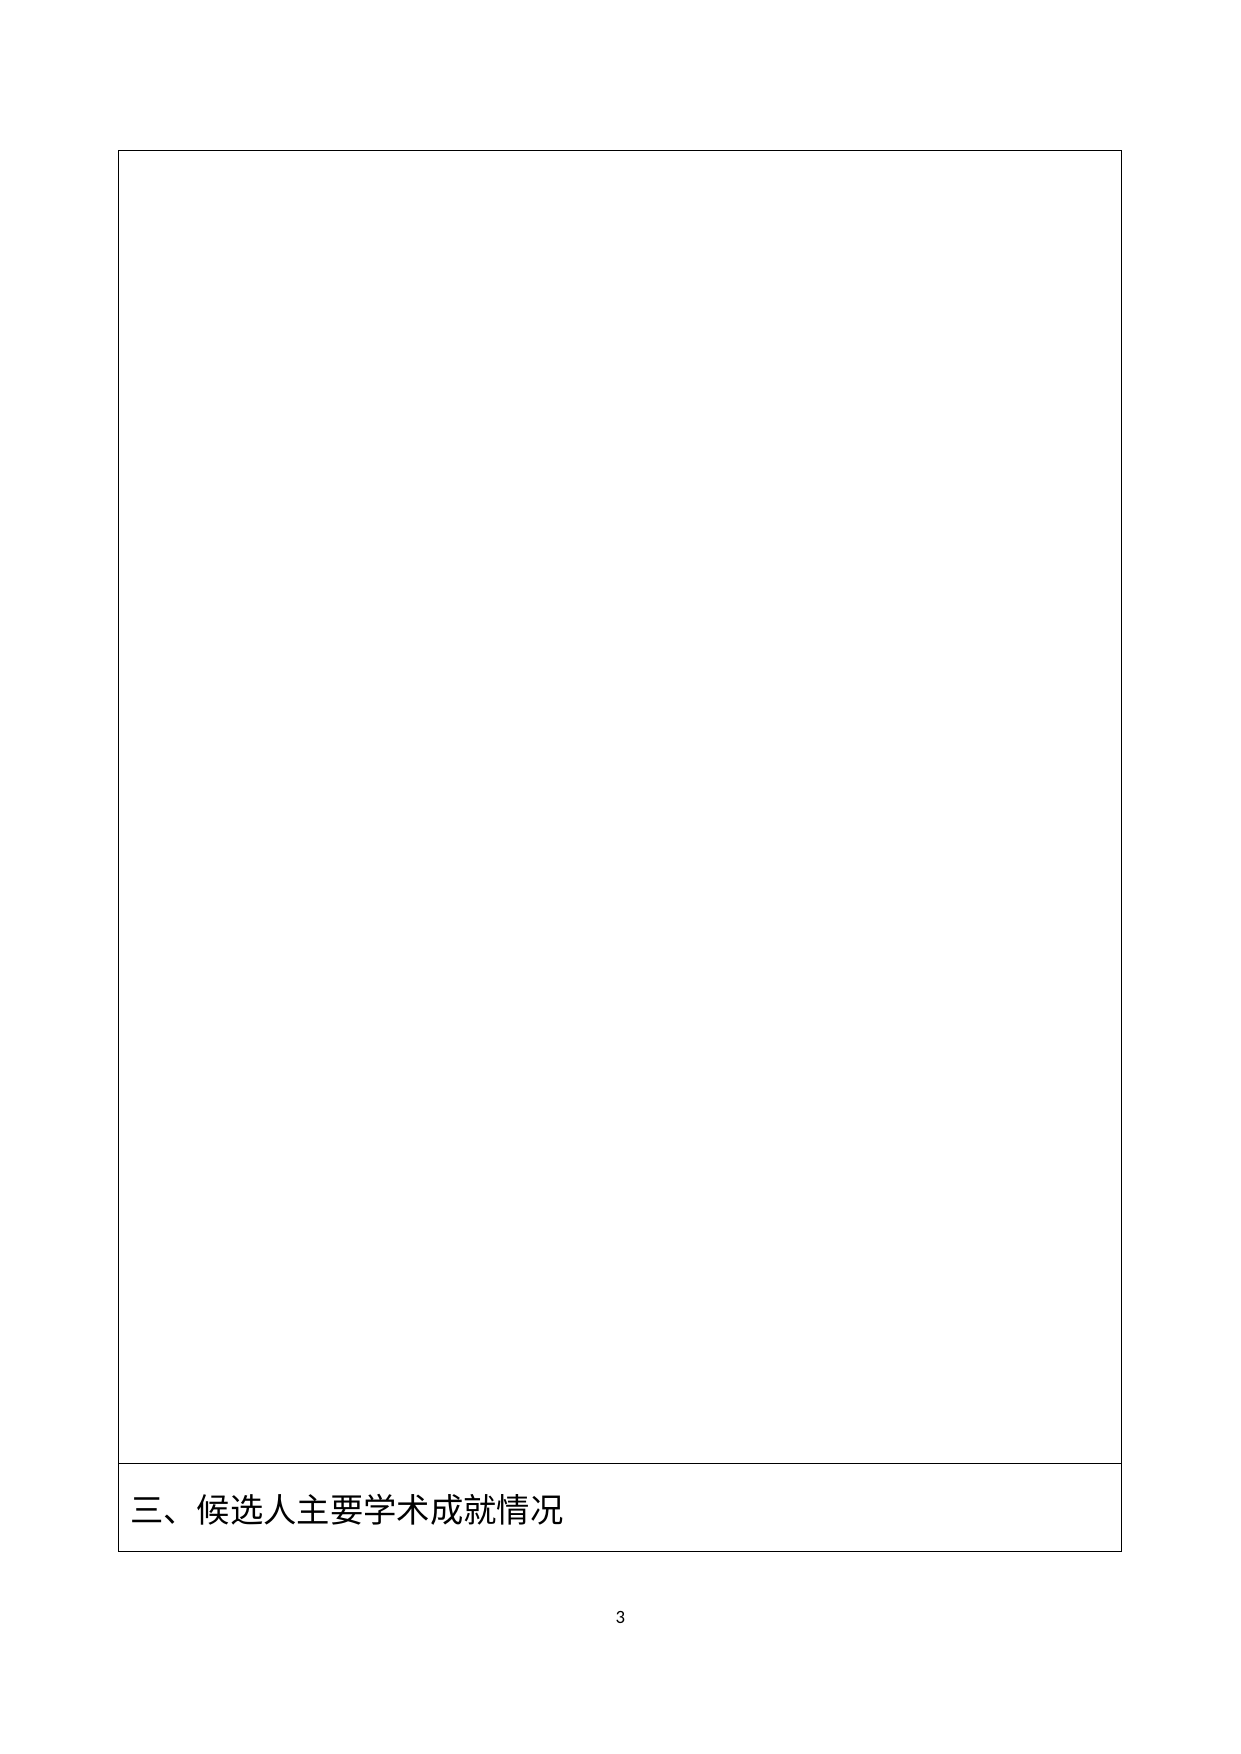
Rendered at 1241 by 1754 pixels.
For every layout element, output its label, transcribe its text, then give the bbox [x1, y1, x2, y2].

table_cell 三、候选人主要学术成就情况 [119, 1464, 1121, 1551]
table_cell [119, 151, 1121, 1463]
